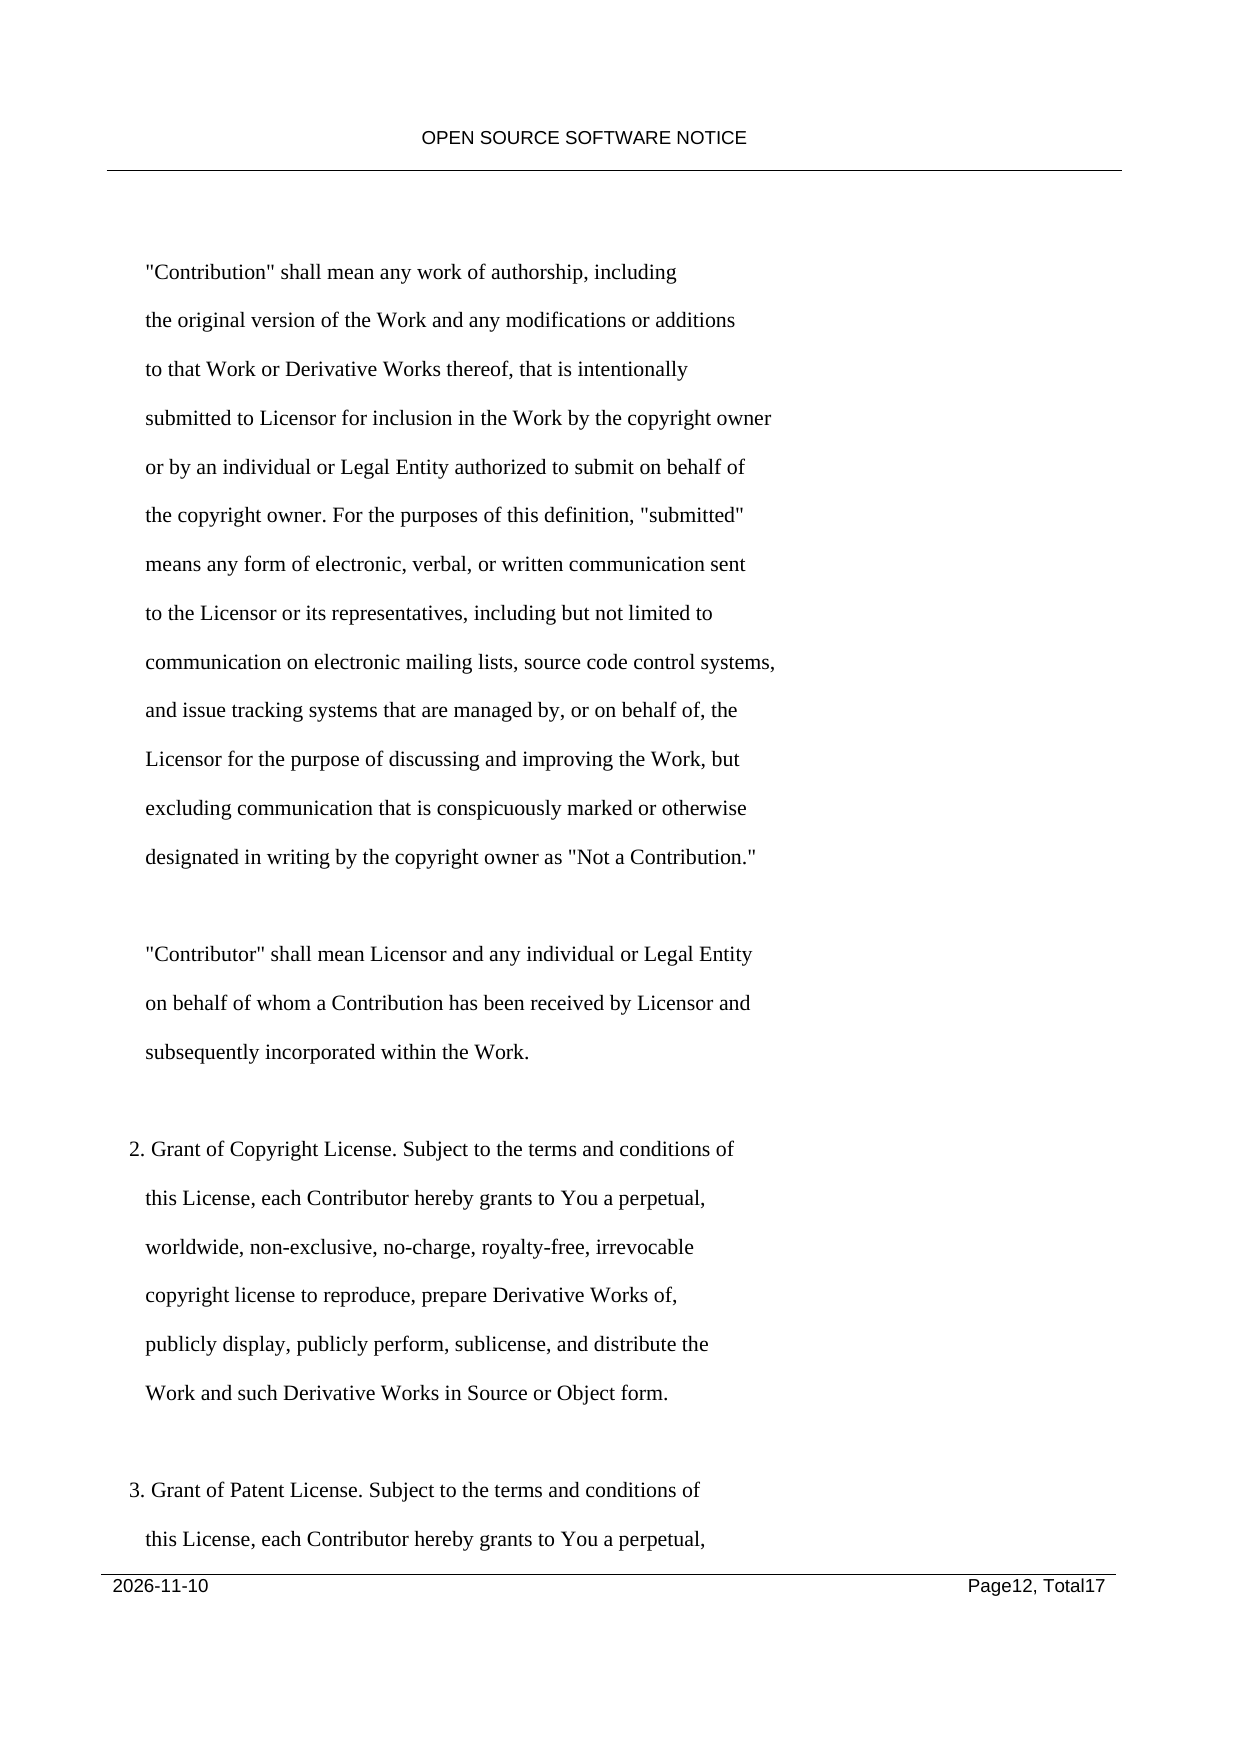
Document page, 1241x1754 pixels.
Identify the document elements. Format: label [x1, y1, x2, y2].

text [112, 206, 1128, 1555]
